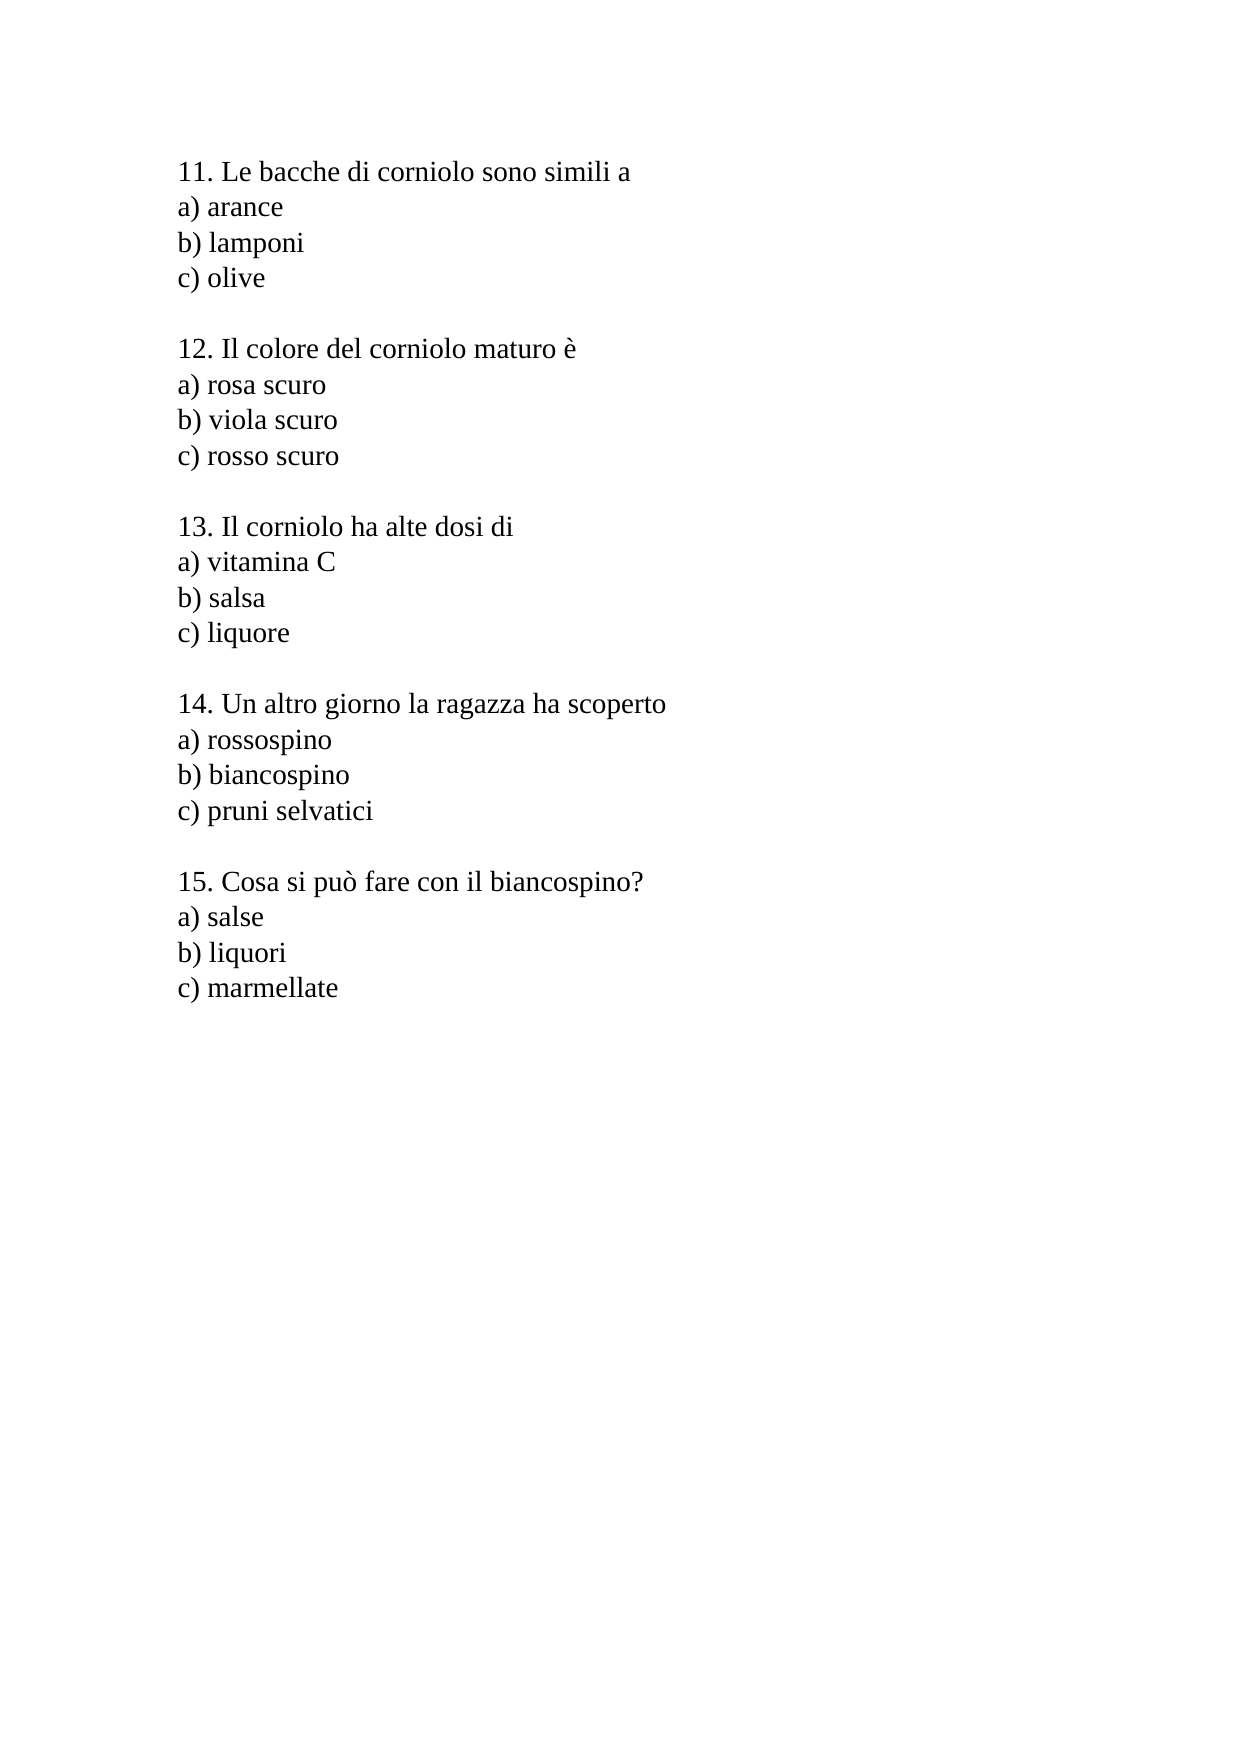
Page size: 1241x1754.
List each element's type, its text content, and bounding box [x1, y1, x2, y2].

text a) salse [177, 899, 1152, 933]
text c) pruni selvatici [177, 793, 1152, 827]
text c) olive [177, 260, 1152, 294]
text 14. Un altro giorno la ragazza ha scoperto [177, 686, 1152, 720]
text a) vitamina C [177, 544, 1152, 578]
text c) liquore [177, 615, 1152, 649]
text 13. Il corniolo ha alte dosi di [177, 509, 1152, 542]
text 11. Le bacche di corniolo sono simili a [177, 154, 1152, 187]
text b) viola scuro [177, 402, 1152, 436]
text 12. Il colore del corniolo maturo è [177, 331, 1152, 365]
text a) rossospino [177, 722, 1152, 756]
text c) rosso scuro [177, 438, 1152, 471]
text b) lamponi [177, 225, 1152, 258]
text b) liquori [177, 935, 1152, 969]
text c) marmellate [177, 971, 1152, 1004]
text b) biancospino [177, 757, 1152, 791]
text a) rosa scuro [177, 367, 1152, 400]
text b) salsa [177, 580, 1152, 613]
text 15. Cosa si può fare con il biancospino? [177, 864, 1152, 898]
text a) arance [177, 189, 1152, 223]
